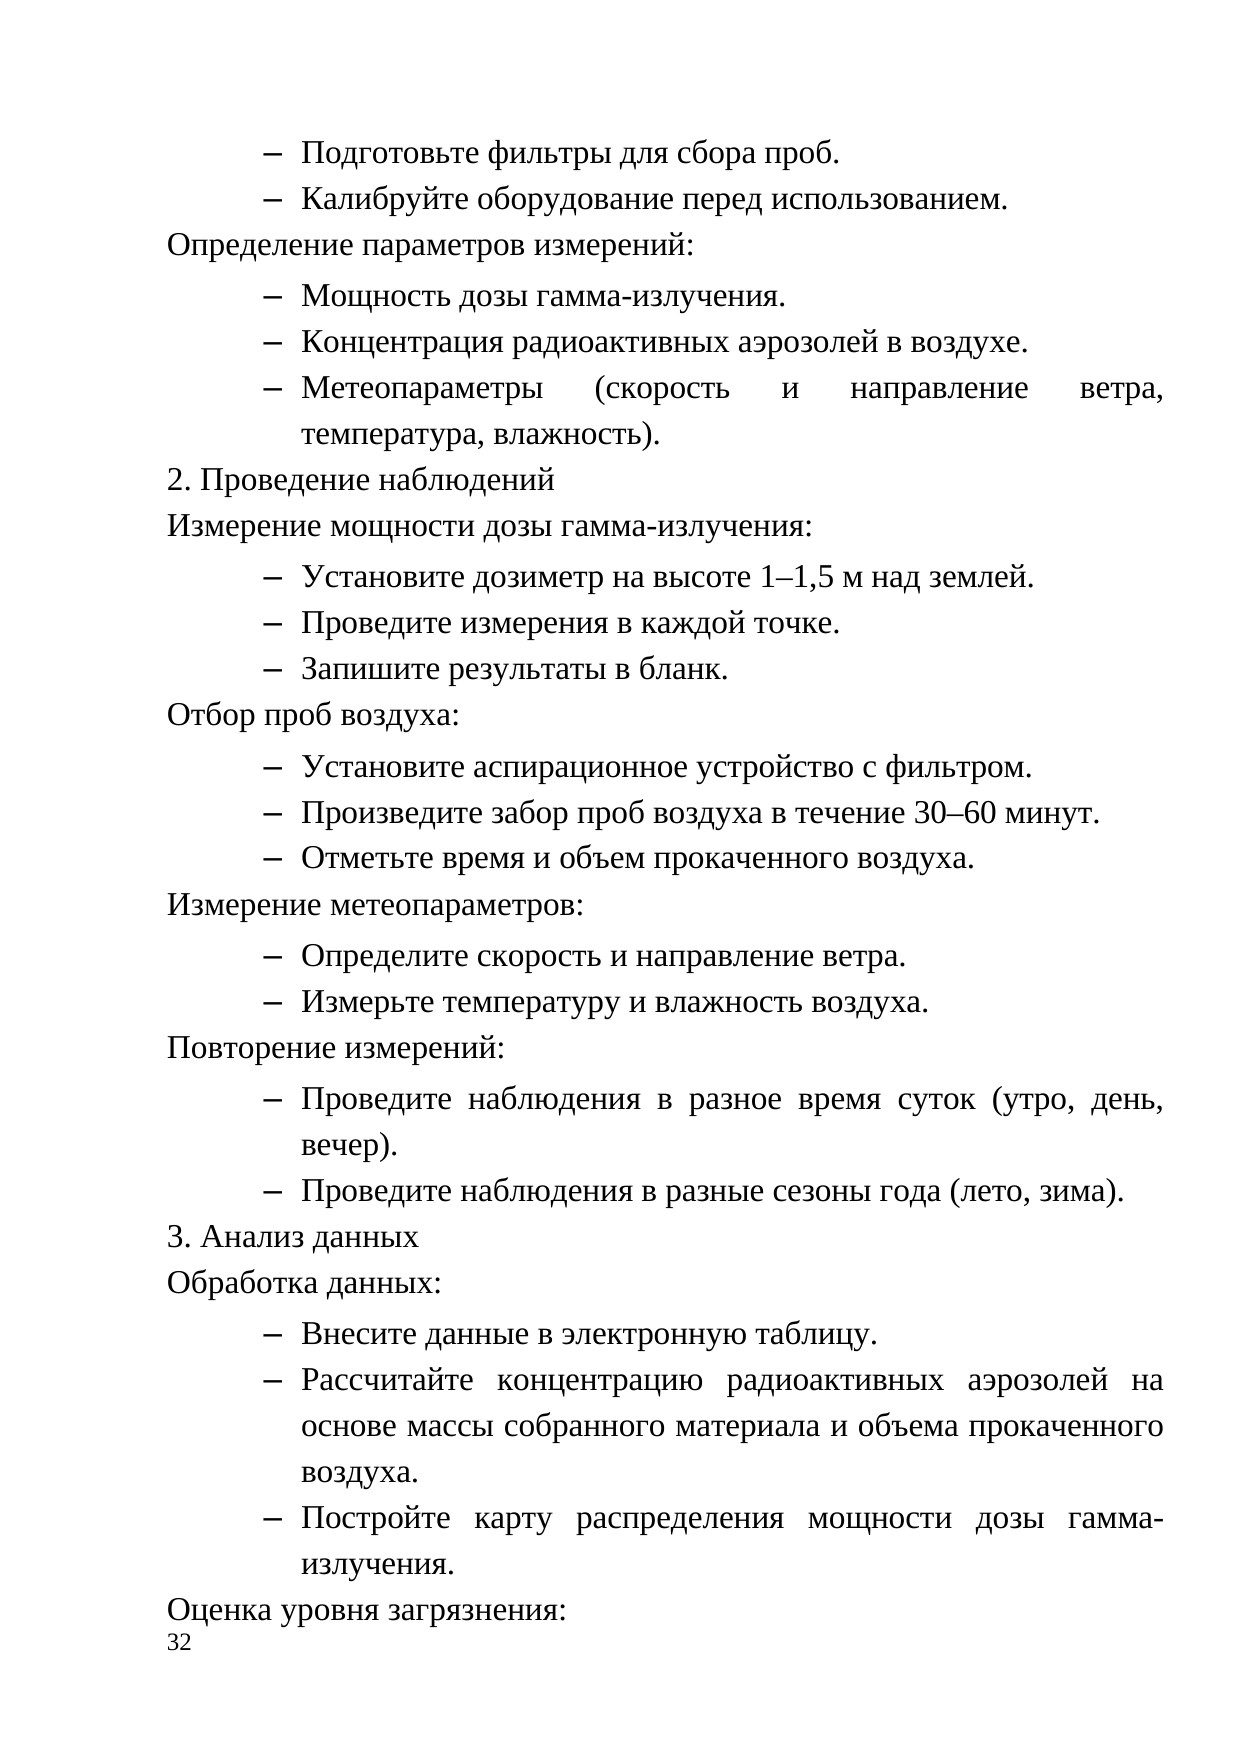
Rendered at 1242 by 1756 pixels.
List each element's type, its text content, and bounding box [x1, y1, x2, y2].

list Проведите наблюдения в разное время суток (утро, день, вечер). [263, 1078, 1164, 1163]
list Метеопараметры (скорость и направление ветра, температура, влажность). [263, 368, 1164, 452]
list Измерьте температуру и влажность воздуха. [263, 981, 1164, 1019]
list Запишите результаты в бланк. [263, 649, 1164, 687]
text Определение параметров измерений: [167, 224, 1164, 263]
list Определите скорость и направление ветра. [263, 935, 1164, 973]
list Проведите измерения в каждой точке. [263, 603, 1164, 641]
text Отбор проб воздуха: [167, 694, 1164, 733]
text Измерение мощности дозы гамма-излучения: [167, 505, 1164, 544]
list Постройте карту распределения мощности дозы гамма-излучения. [263, 1497, 1164, 1581]
list Внесите данные в электронную таблицу. [263, 1313, 1164, 1352]
list Калибруйте оборудование перед использованием. [263, 178, 1164, 217]
list Рассчитайте концентрацию радиоактивных аэрозолей на основе массы собранного материала и объема прокаченного воздуха. [263, 1359, 1164, 1489]
list Мощность дозы гамма-излучения. [263, 276, 1164, 314]
list Подготовьте фильтры для сбора проб. [263, 132, 1164, 171]
text Обработка данных: [167, 1262, 1164, 1300]
list Произведите забор проб воздуха в течение 30–60 минут. [263, 792, 1164, 830]
list Проведите наблюдения в разные сезоны года (лето, зима). [263, 1170, 1164, 1208]
list Установите аспирационное устройство с фильтром. [263, 746, 1164, 784]
text Повторение измерений: [167, 1027, 1164, 1065]
list Отметьте время и объем прокаченного воздуха. [263, 838, 1164, 876]
text Измерение метеопараметров: [167, 884, 1164, 922]
text 2. Проведение наблюдений [167, 459, 1164, 498]
list Концентрация радиоактивных аэрозолей в воздухе. [263, 322, 1164, 360]
list Установите дозиметр на высоте 1–1,5 м над землей. [263, 557, 1164, 595]
text Оценка уровня загрязнения: [167, 1589, 1164, 1627]
text 3. Анализ данных [167, 1216, 1164, 1254]
